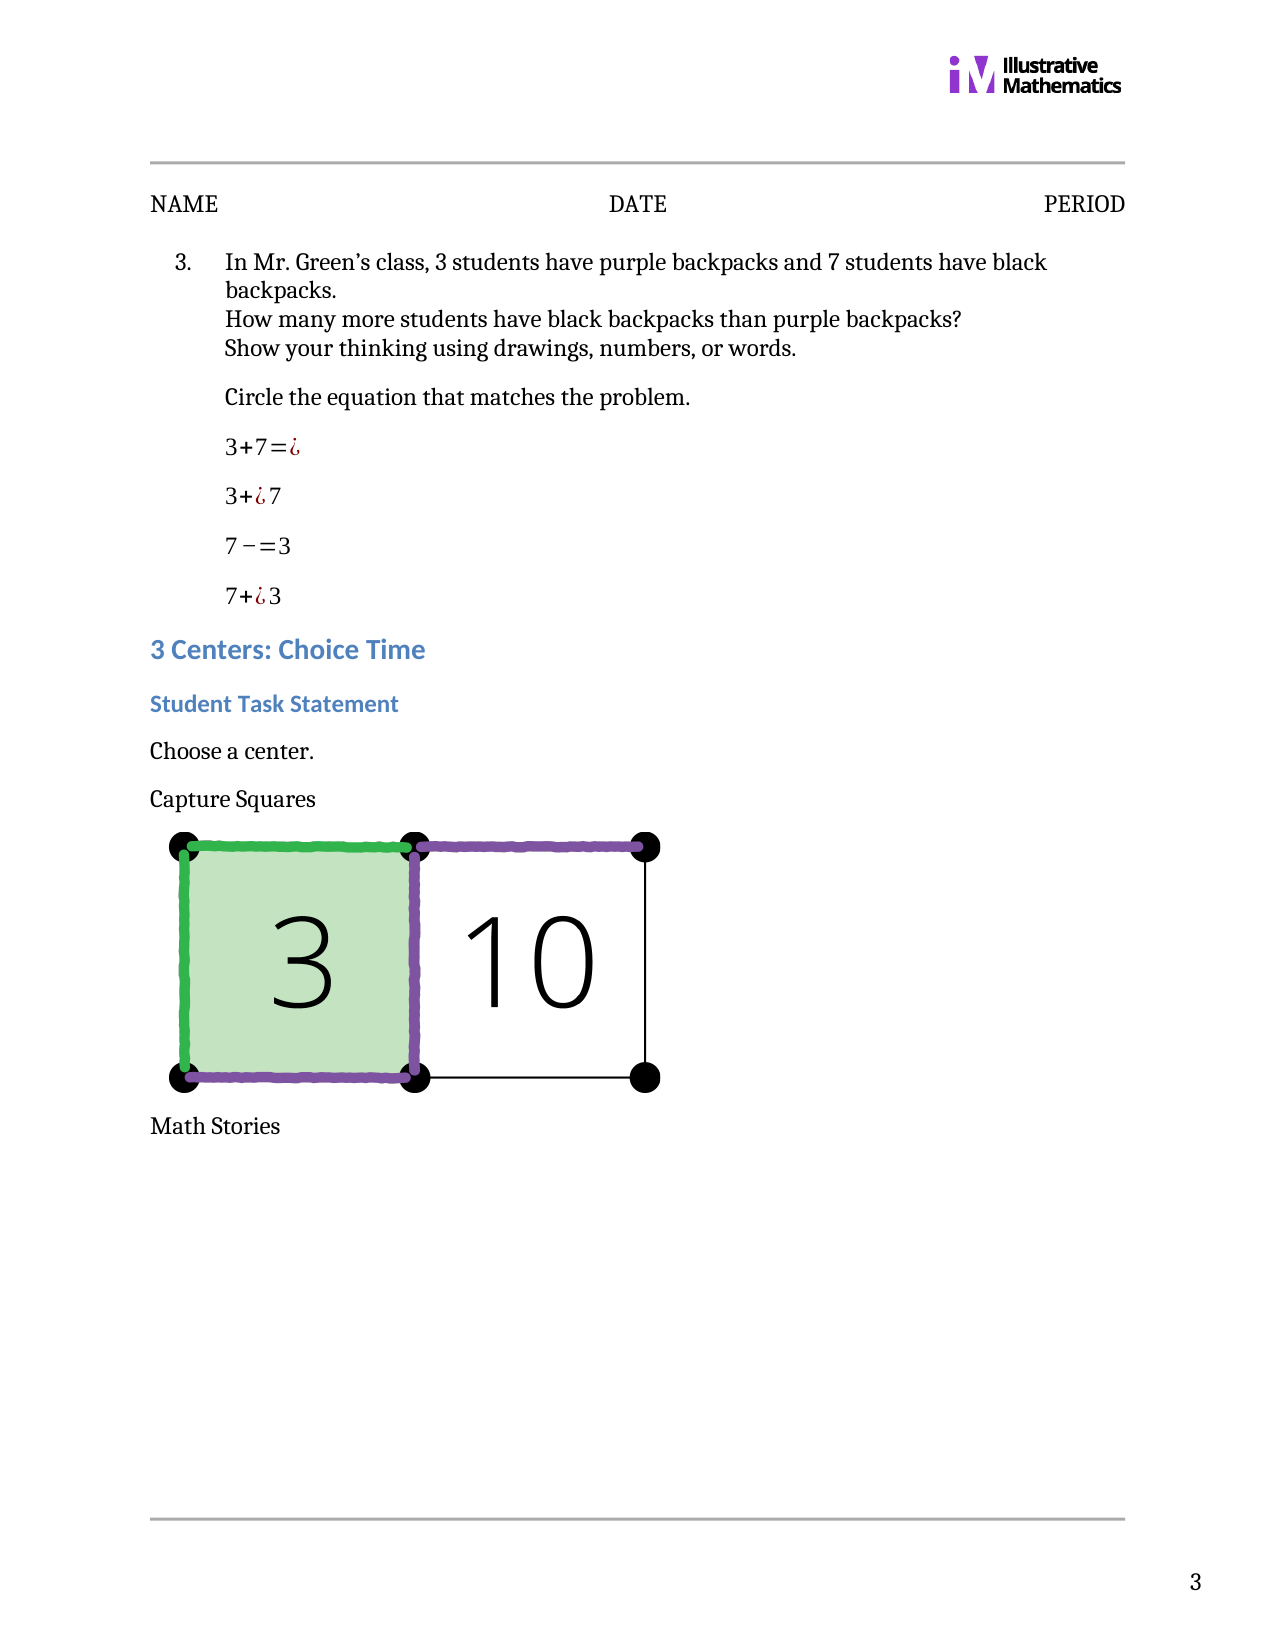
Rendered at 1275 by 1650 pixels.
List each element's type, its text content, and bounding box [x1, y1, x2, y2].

picture [949, 55, 1121, 93]
picture [168, 832, 661, 1093]
list Circle the equation that matches the problem. [175, 383, 1125, 412]
text Capture Squares [150, 784, 1125, 813]
list In Mr. Green’s class, 3 students have purple backpacks and 7 students have black backpacks. How many more students have black backpacks than purple backpacks? Show your thinking using drawings, numbers, or words. [175, 247, 1125, 362]
text Math Stories [150, 1112, 1125, 1140]
subtitle Student Task Statement [150, 688, 1125, 718]
text Choose a center. [150, 737, 1125, 766]
subtitle 3 Centers: Choice Time [150, 631, 1125, 667]
